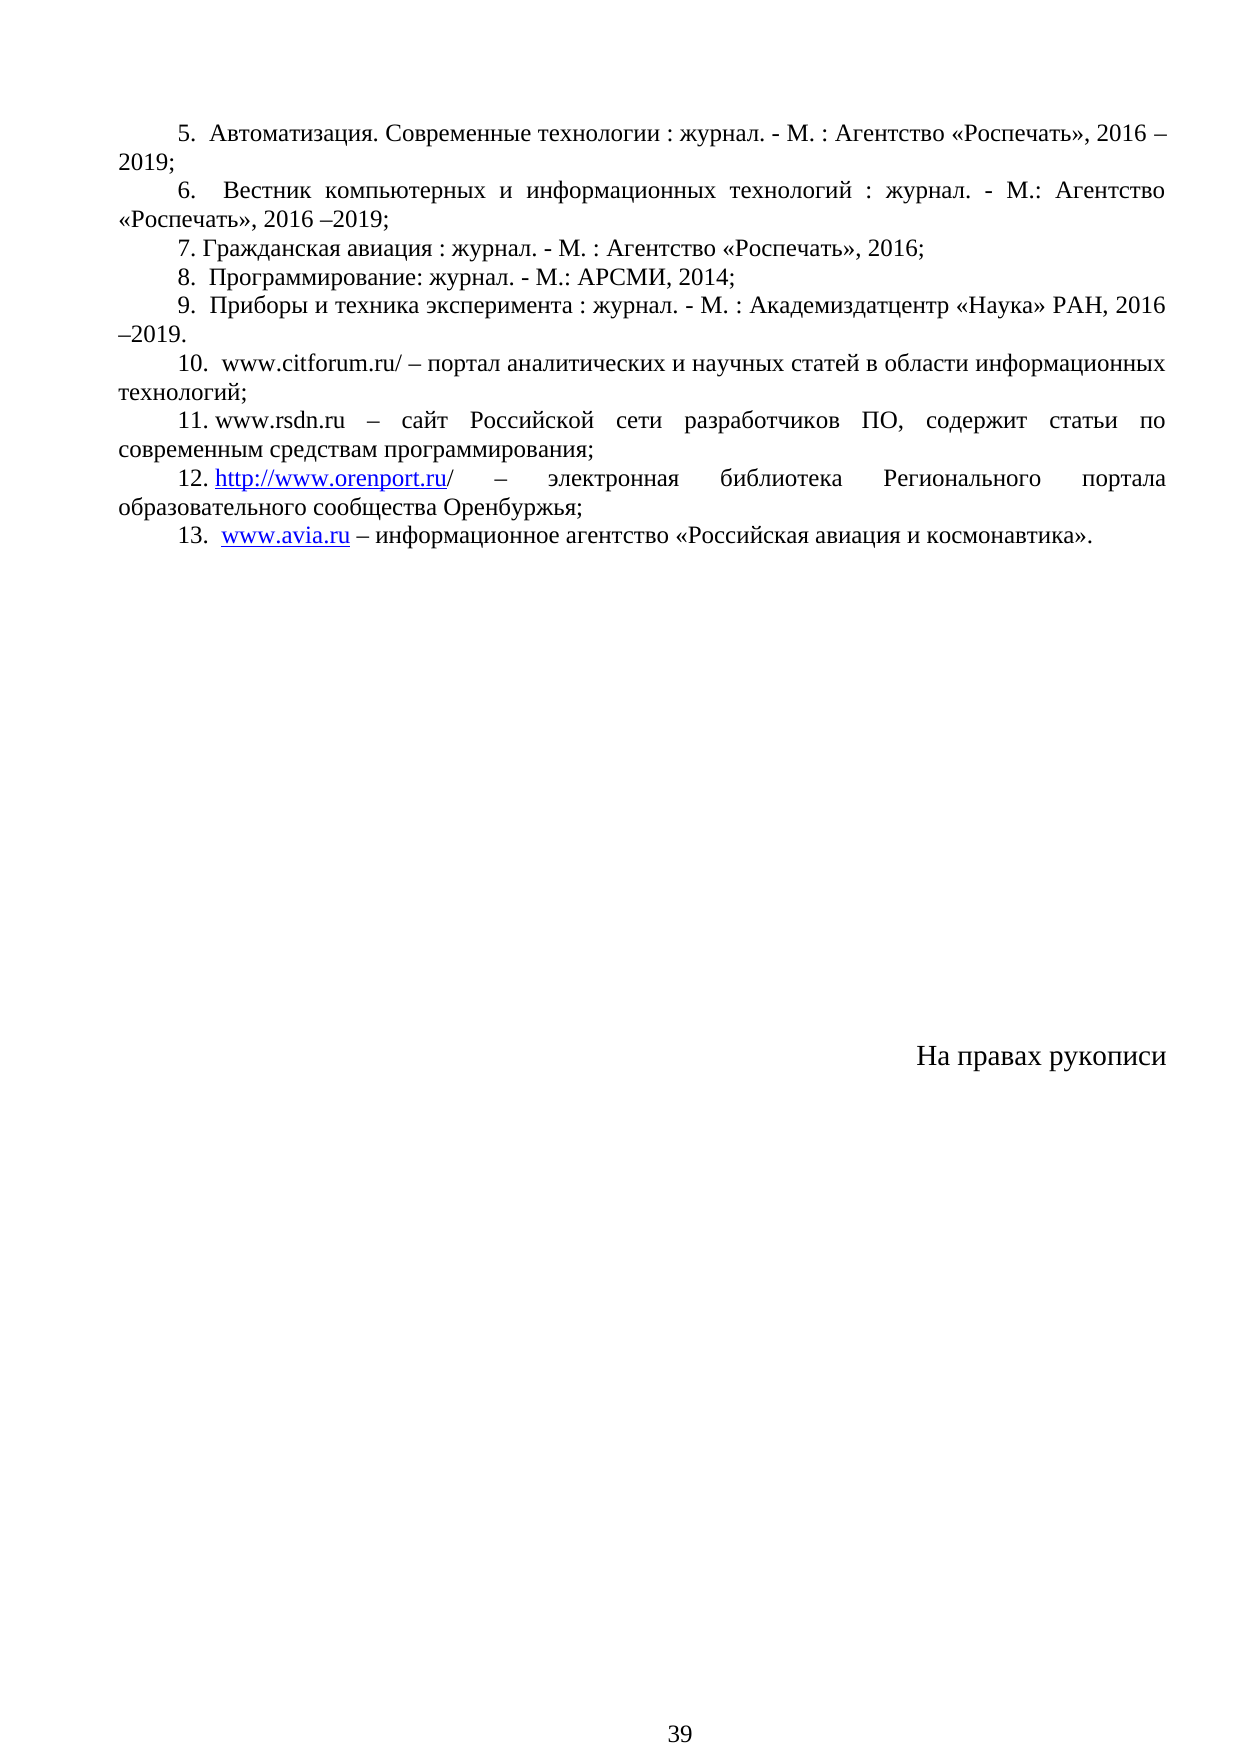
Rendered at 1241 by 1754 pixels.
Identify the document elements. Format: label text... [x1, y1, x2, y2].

text 6. Вестник компьютерных и информационных технологий : журнал. - М.: Агентство «Роспечать», 2016 –2019; [118, 176, 1167, 233]
text 10. www.citforum.ru/ – портал аналитических и научных статей в области информационных технологий; [118, 348, 1167, 406]
text 7. Гражданская авиация : журнал. - М. : Агентство «Роспечать», 2016; [118, 233, 1167, 262]
text На правах рукописи [118, 1038, 1167, 1072]
text 5. Автоматизация. Современные технологии : журнал. - М. : Агентство «Роспечать», 2016 –2019; [118, 118, 1167, 176]
text 13. www.avia.ru – информационное агентство «Российская авиация и космонавтика». [118, 521, 1167, 549]
text 9. Приборы и техника эксперимента : журнал. - М. : Академиздатцентр «Наука» РАН, 2016 –2019. [118, 291, 1167, 348]
text 11. www.rsdn.ru – сайт Российской сети разработчиков ПО, содержит статьи по современным средствам программирования; [118, 406, 1167, 463]
text 8. Программирование: журнал. - М.: АРСМИ, 2014; [118, 262, 1167, 291]
text 12. http://www.orenport.ru/ – электронная библиотека Регионального портала образовательного сообщества Оренбуржья; [118, 463, 1167, 521]
